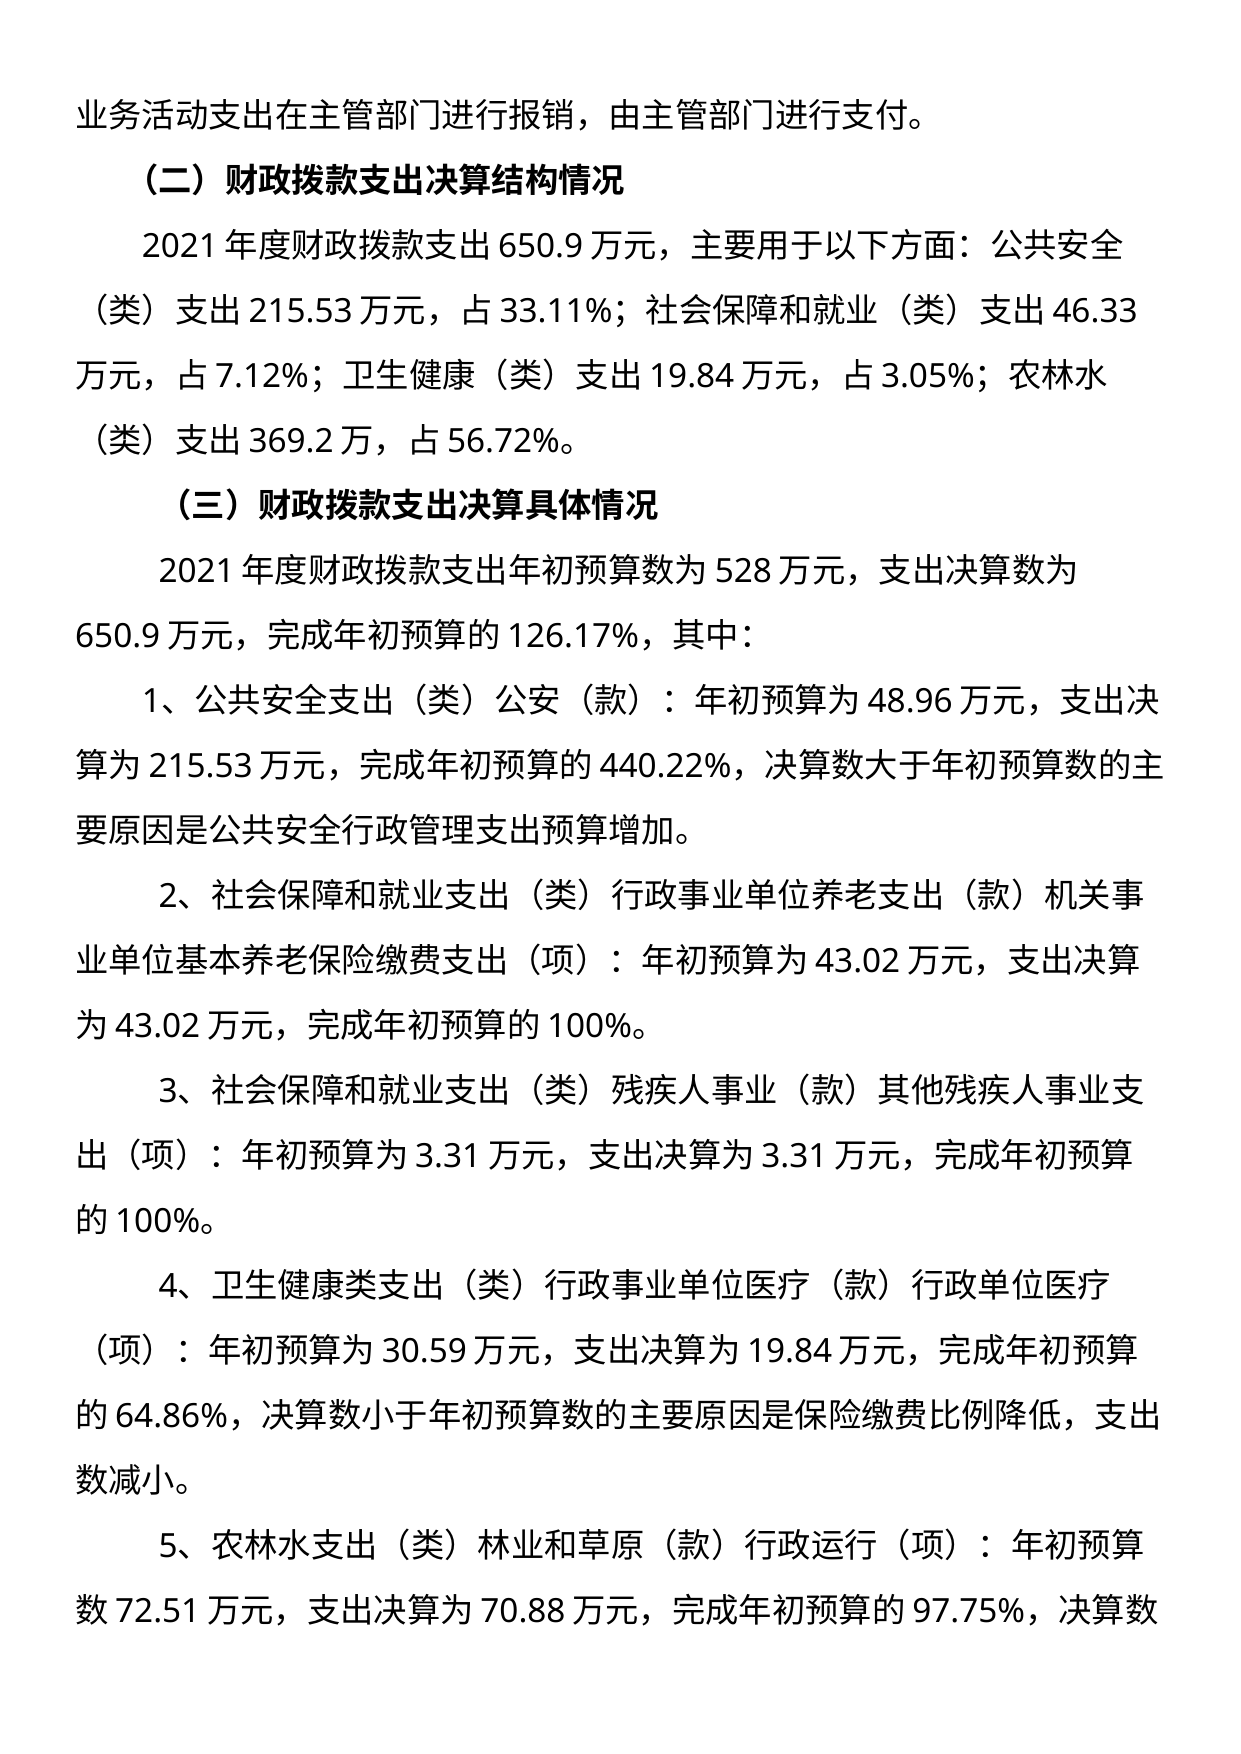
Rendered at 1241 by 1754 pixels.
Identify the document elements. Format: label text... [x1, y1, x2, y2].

text （三）财政拨款支出决算具体情况 [75, 471, 1165, 536]
text （二）财政拨款支出决算结构情况 [75, 146, 1165, 211]
text 4、卫生健康类支出（类）行政事业单位医疗（款）行政单位医疗（项）：年初预算为30.59万元，支出决算为19.84万元，完成年初预算的64.86%，决算数小于年初预算数的主要原因是保险缴费比例降低，支出数减小。 [75, 1251, 1165, 1511]
text 2、社会保障和就业支出（类）行政事业单位养老支出（款）机关事业单位基本养老保险缴费支出（项）：年初预算为43.02万元，支出决算为43.02万元，完成年初预算的100%。 [75, 861, 1165, 1056]
text 3、社会保障和就业支出（类）残疾人事业（款）其他残疾人事业支出（项）：年初预算为3.31万元，支出决算为3.31万元，完成年初预算的100%。 [75, 1056, 1165, 1251]
text 1、公共安全支出（类）公安（款）：年初预算为48.96万元，支出决算为215.53万元，完成年初预算的440.22%，决算数大于年初预算数的主要原因是公共安全行政管理支出预算增加。 [75, 666, 1165, 861]
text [75, 1511, 1165, 1641]
text 2021年度财政拨款支出年初预算数为528万元，支出决算数为650.9万元，完成年初预算的126.17%，其中： [75, 536, 1165, 666]
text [75, 81, 1165, 146]
text 2021年度财政拨款支出650.9万元，主要用于以下方面：公共安全（类）支出215.53万元，占33.11%；社会保障和就业（类）支出46.33万元，占7.12%；卫生健康（类）支出19.84万元，占3.05%；农林水（类）支出369.2万，占56.72%。 [75, 211, 1165, 471]
